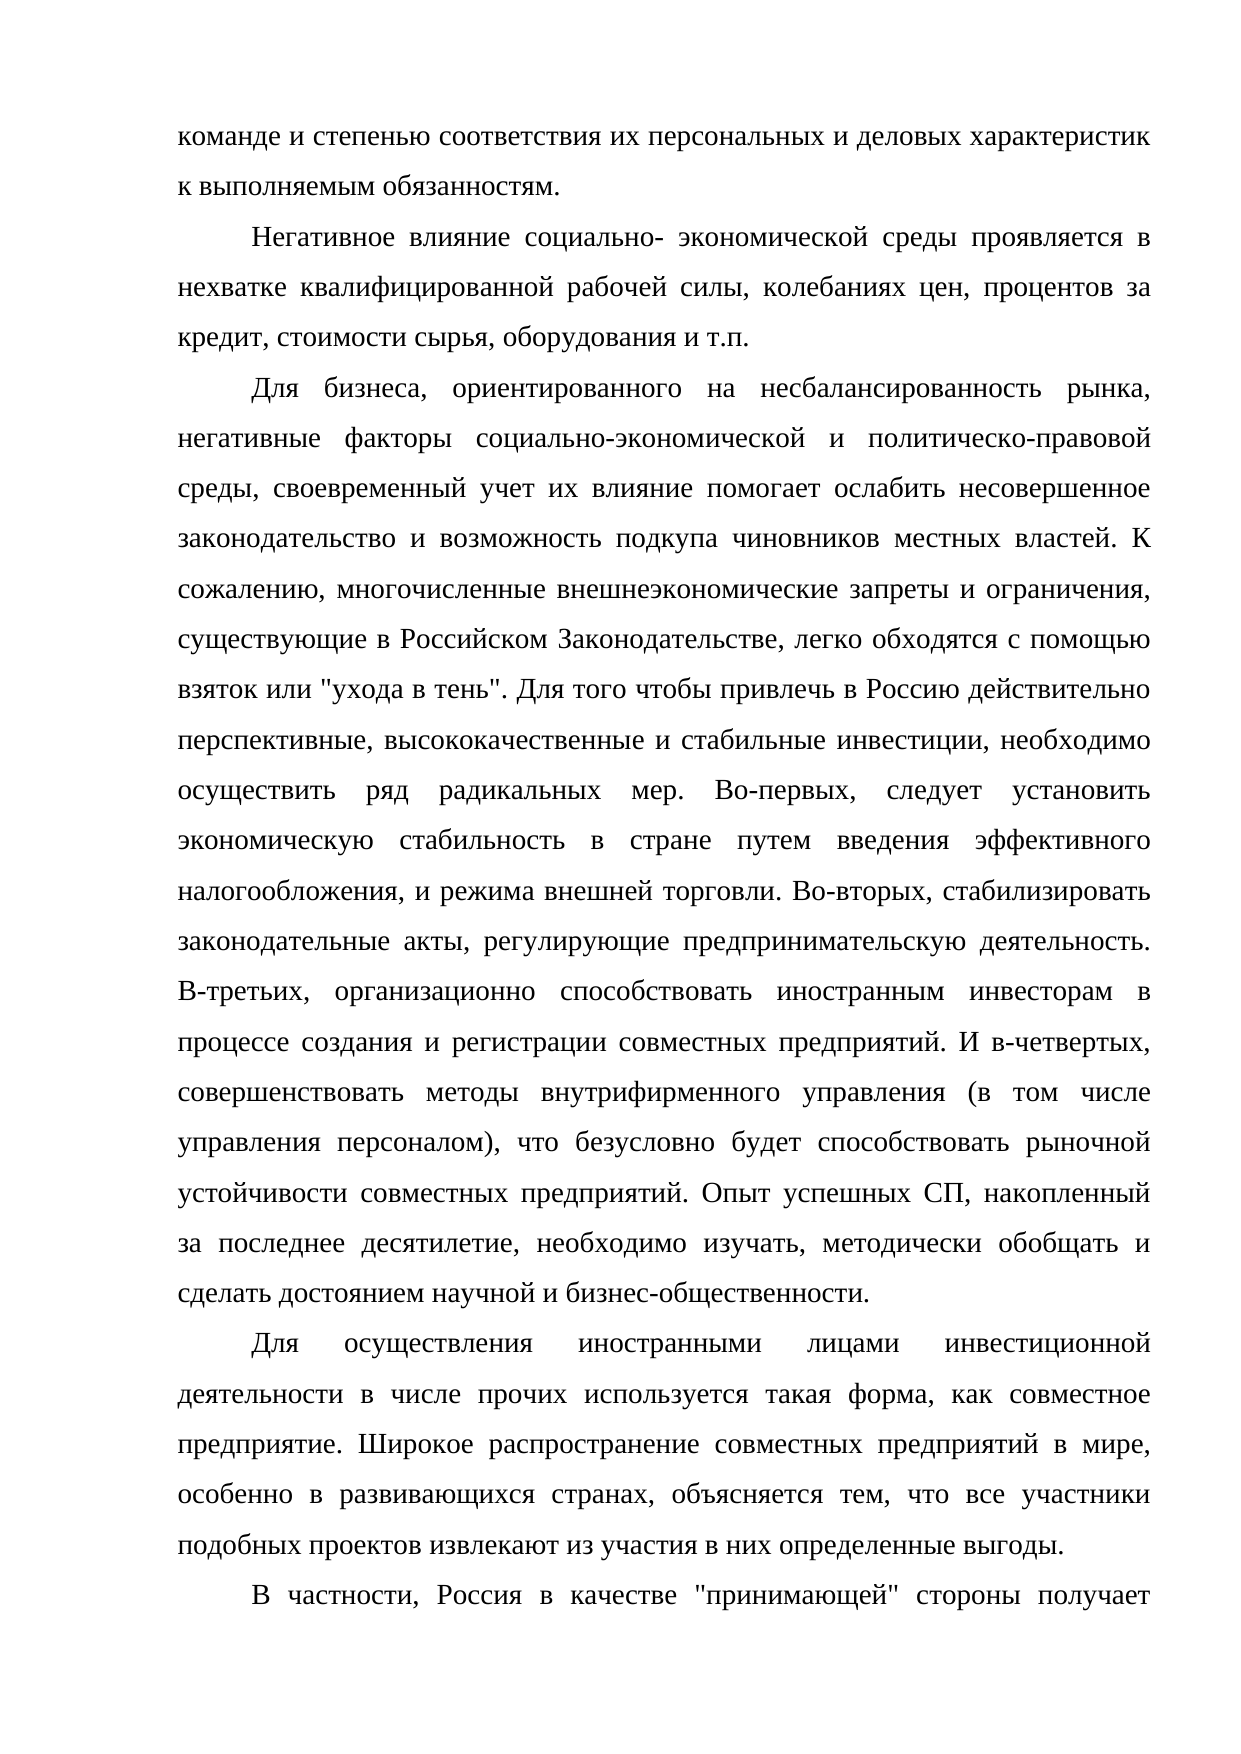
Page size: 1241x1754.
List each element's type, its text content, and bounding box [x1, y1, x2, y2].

text Негативное влияние социально- экономической среды проявляется в нехватке квалифицированной рабочей силы, колебаниях цен, процентов за кредит, стоимости сырья, оборудования и т.п. [177, 219, 1152, 353]
text Для осуществления иностранными лицами инвестиционной деятельности в числе прочих используется такая форма, как совместное предприятие. Широкое распространение совместных предприятий в мире, особенно в развивающихся странах, объясняется тем, что все участники подобных проектов извлекают из участия в них определенные выгоды. [177, 1326, 1152, 1560]
text Для бизнеса, ориентированного на несбалансированность рынка, негативные факторы социально-экономической и политическо-правовой среды, своевременный учет их влияние помогает ослабить несовершенное законодательство и возможность подкупа чиновников местных властей. К сожалению, многочисленные внешнеэкономические запреты и ограничения, существующие в Российском Законодательстве, легко обходятся с помощью взяток или "ухода в тень". Для того чтобы привлечь в Россию действительно перспективные, высококачественные и стабильные инвестиции, необходимо осуществить ряд радикальных мер. Во-первых, следует установить экономическую стабильность в стране путем введения эффективного налогообложения, и режима внешней торговли. Во-вторых, стабилизировать законодательные акты, регулирующие предпринимательскую деятельность. В-третьих, организационно способствовать иностранным инвесторам в процессе создания и регистрации совместных предприятий. И в-четвертых, совершенствовать методы внутрифирменного управления (в том числе управления персоналом), что безусловно будет способствовать рыночной устойчивости совместных предприятий. Опыт успешных СП, накопленный за последнее десятилетие, необходимо изучать, методически обобщать и сделать достоянием научной и бизнес-общественности. [177, 370, 1152, 1309]
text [177, 1577, 1152, 1611]
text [177, 118, 1152, 202]
